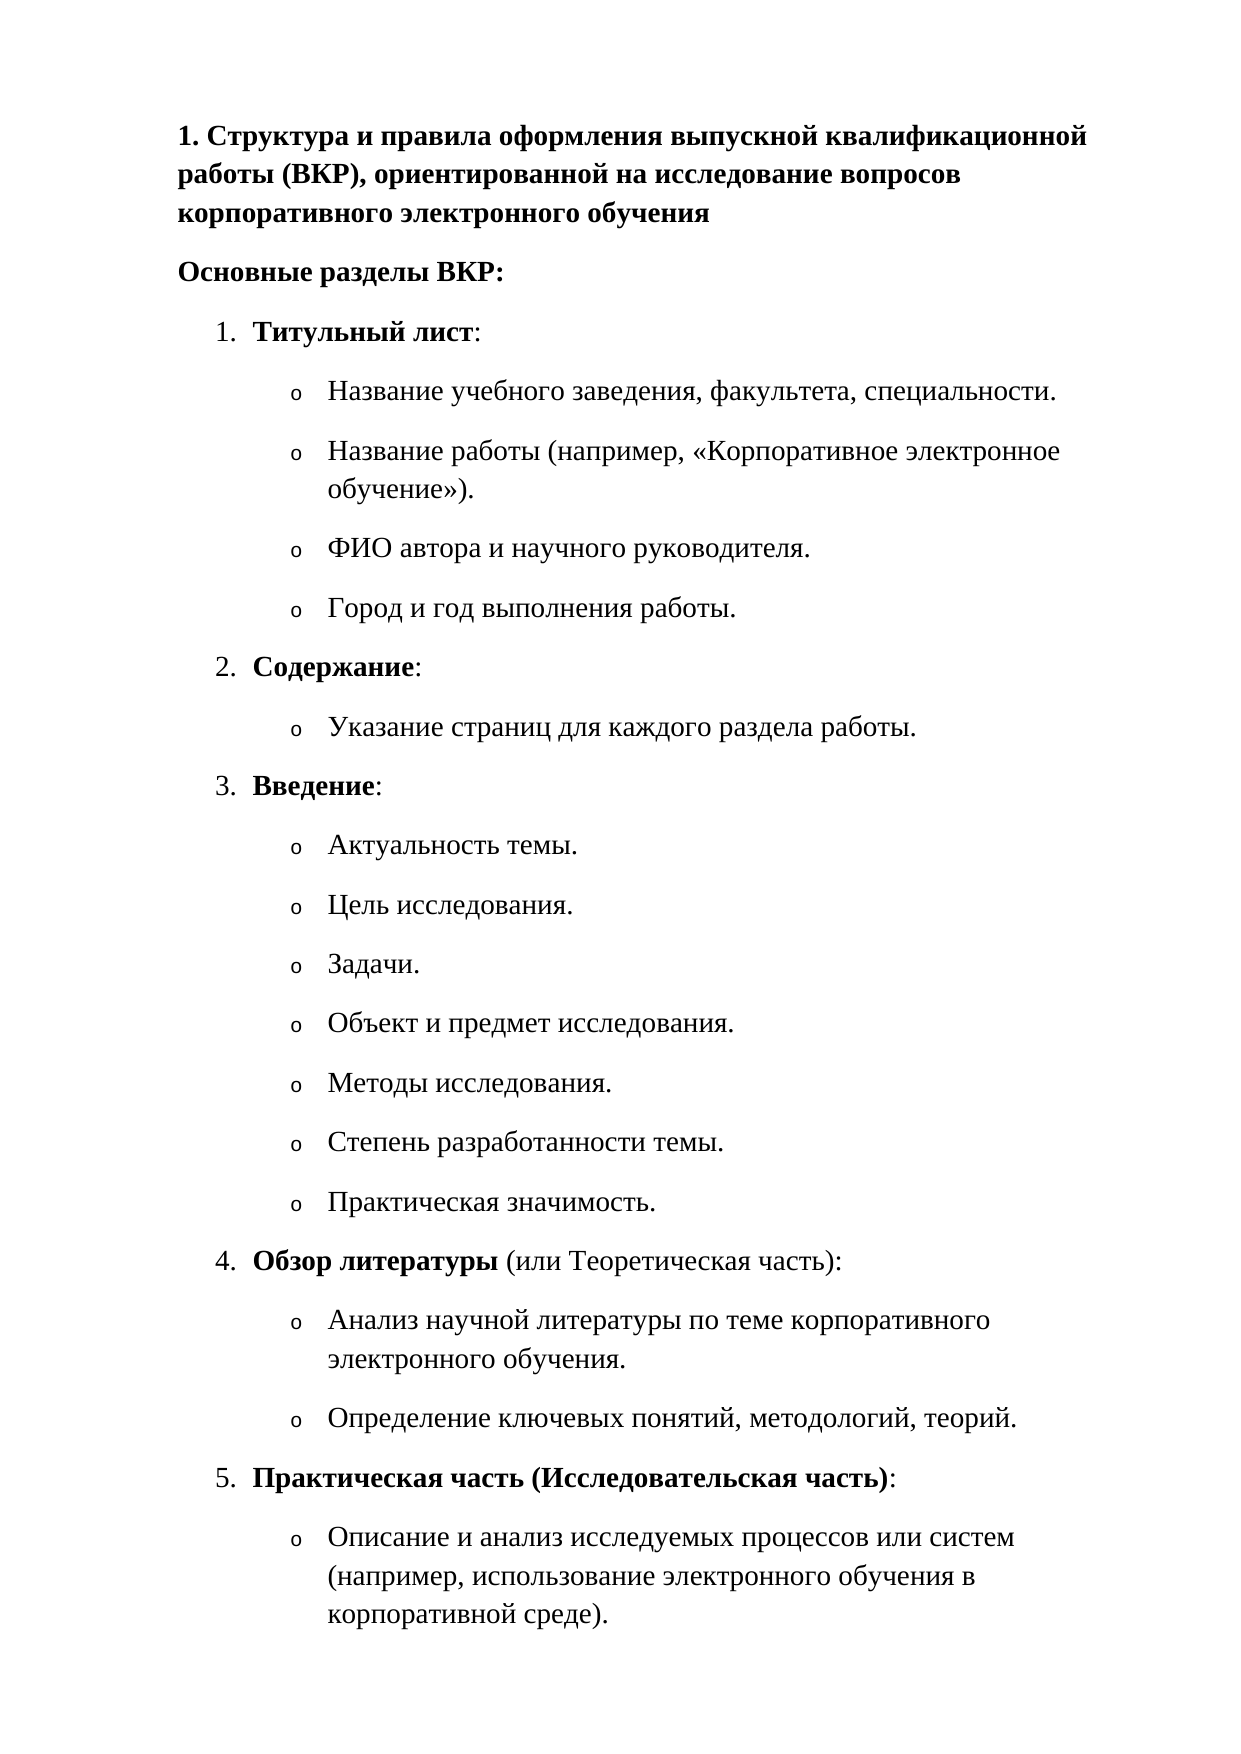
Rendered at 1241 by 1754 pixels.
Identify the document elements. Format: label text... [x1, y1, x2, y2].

list Практическая часть (Исследовательская часть): [215, 1460, 1152, 1493]
list Объект и предмет исследования. [290, 1006, 1152, 1039]
list Практическая значимость. [290, 1184, 1152, 1217]
list Название учебного заведения, факультета, специальности. [290, 373, 1152, 407]
list Название работы (например, «Корпоративное электронное обучение»). [290, 433, 1152, 505]
list Описание и анализ исследуемых процессов или систем (например, использование электронного обучения в корпоративной среде). [290, 1519, 1152, 1630]
list Степень разработанности темы. [290, 1124, 1152, 1158]
list Титульный лист: [215, 314, 1152, 347]
list ФИО автора и научного руководителя. [290, 531, 1152, 564]
list Определение ключевых понятий, методологий, теорий. [290, 1400, 1152, 1434]
text Основные разделы ВКР: [177, 254, 1152, 288]
list Введение: [215, 768, 1152, 802]
list Цель исследования. [290, 887, 1152, 920]
list Задачи. [290, 946, 1152, 980]
list Актуальность темы. [290, 827, 1152, 861]
list Город и год выполнения работы. [290, 590, 1152, 623]
text 1. Структура и правила оформления выпускной квалификационной работы (ВКР), ориентированной на исследование вопросов корпоративного электронного обучения [177, 118, 1152, 229]
list Методы исследования. [290, 1065, 1152, 1098]
list Содержание: [215, 649, 1152, 683]
list Указание страниц для каждого раздела работы. [290, 709, 1152, 742]
list Анализ научной литературы по теме корпоративного электронного обучения. [290, 1302, 1152, 1374]
list Обзор литературы (или Теоретическая часть): [215, 1243, 1152, 1277]
